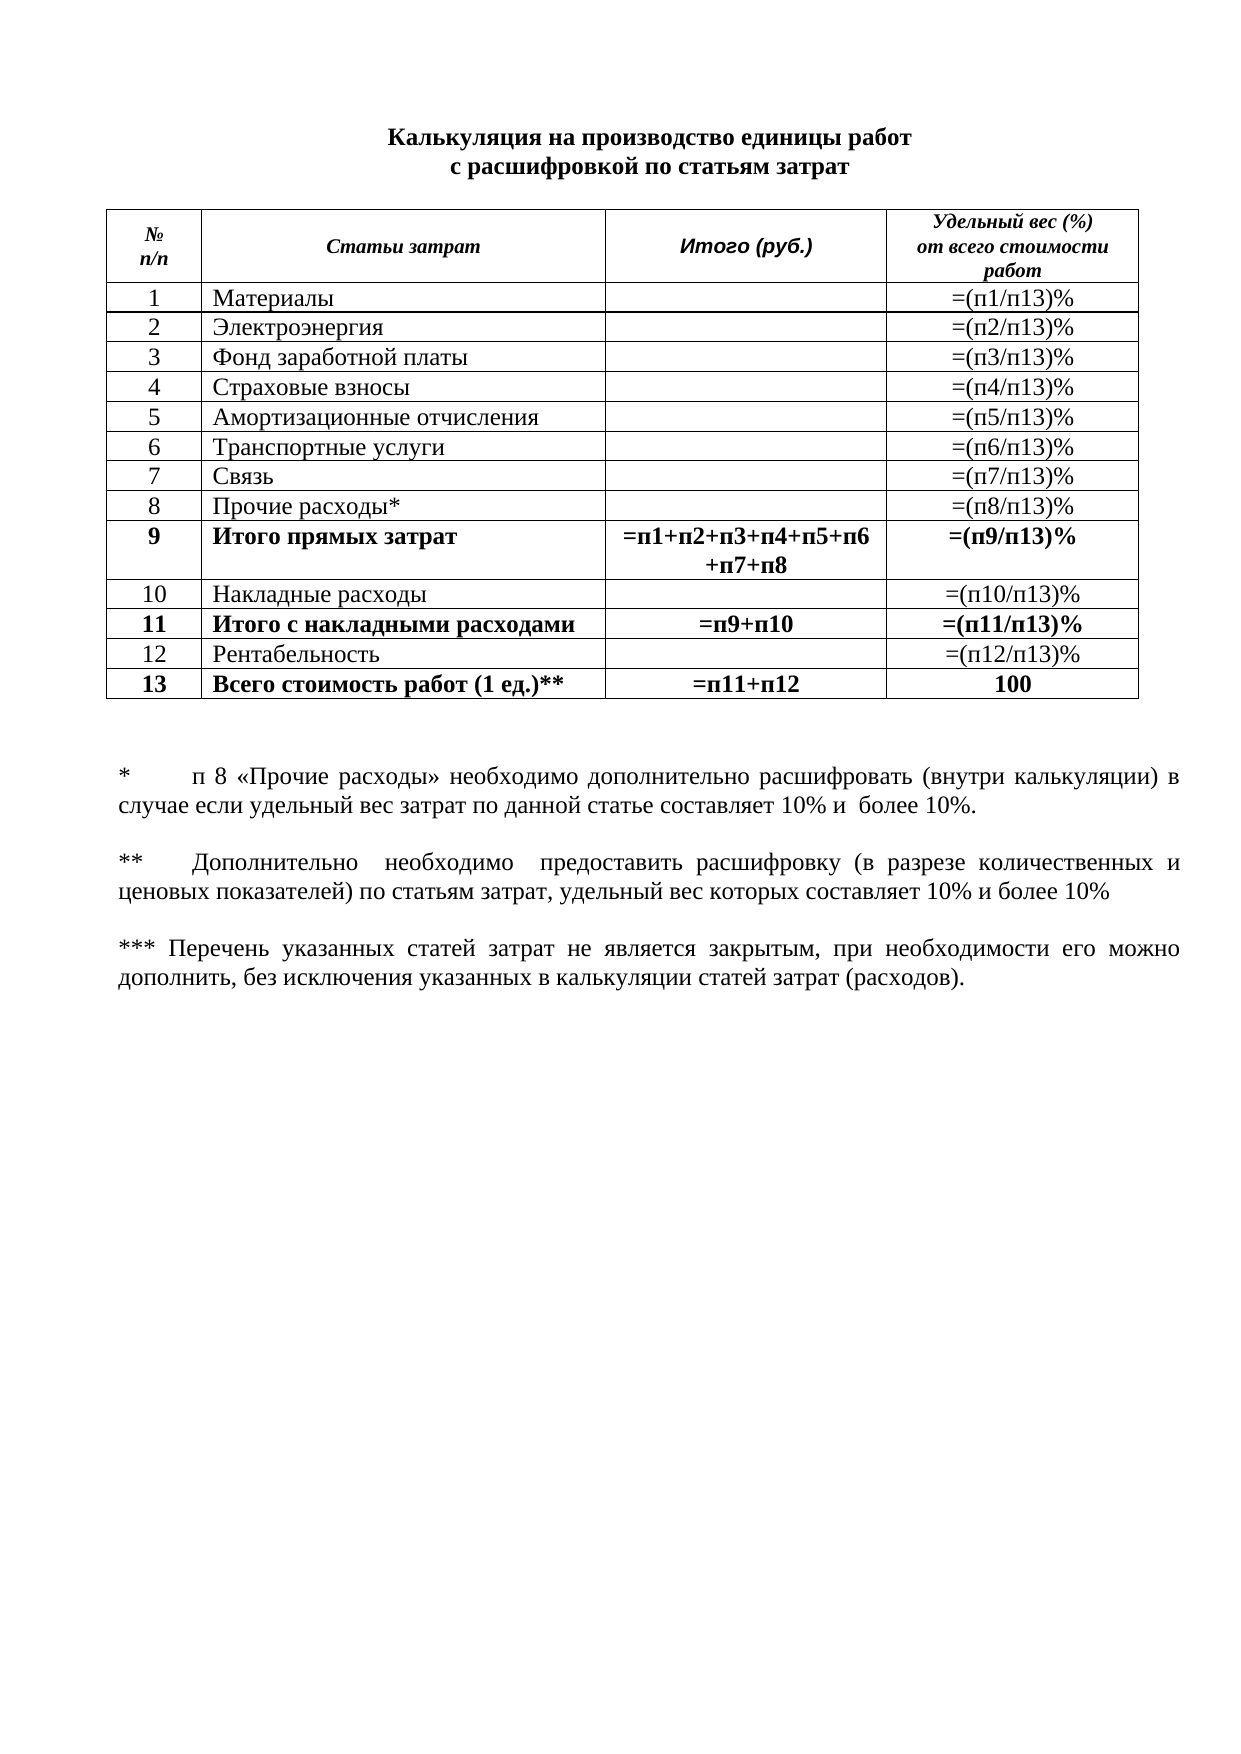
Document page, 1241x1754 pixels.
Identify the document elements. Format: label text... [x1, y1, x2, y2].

table_cell [606, 402, 886, 431]
table_cell 7 [107, 461, 201, 490]
title Калькуляция на производство единицы работ [118, 122, 1181, 151]
table_cell [606, 432, 886, 460]
table_cell Страховые взносы [202, 372, 605, 401]
table_cell [606, 283, 886, 311]
table_cell Итого прямых затрат [202, 521, 605, 578]
table_cell 5 [107, 402, 201, 431]
table_cell 10 [107, 580, 201, 608]
table_cell Прочие расходы* [202, 491, 605, 520]
table_cell [606, 313, 886, 341]
table_cell =п11+п12 [606, 669, 886, 698]
table_cell 8 [107, 491, 201, 520]
title *** Перечень указанных статей затрат не является закрытым, при необходимости его можно дополнить, без исключения указанных в калькуляции статей затрат (расходов). [118, 933, 1181, 991]
table_cell Транспортные услуги [202, 432, 605, 460]
table_cell =(п4/п13)% [887, 372, 1138, 401]
table_cell =(п2/п13)% [887, 313, 1138, 341]
table_cell 9 [107, 521, 201, 578]
table_cell Накладные расходы [202, 580, 605, 608]
table_cell =(п6/п13)% [887, 432, 1138, 460]
table_cell 13 [107, 669, 201, 698]
table_cell =(п10/п13)% [887, 580, 1138, 608]
table_cell =п1+п2+п3+п4+п5+п6+п7+п8 [606, 521, 886, 578]
title с расшифровкой по статьям затрат [118, 151, 1181, 180]
table_cell =(п3/п13)% [887, 342, 1138, 371]
table_cell =(п7/п13)% [887, 461, 1138, 490]
table_cell =(п12/п13)% [887, 639, 1138, 668]
table_cell Амортизационные отчисления [202, 402, 605, 431]
table_header Статьи затрат [202, 210, 605, 282]
table_cell Связь [202, 461, 605, 490]
table_cell 12 [107, 639, 201, 668]
table_cell =(п9/п13)% [887, 521, 1138, 578]
table_cell 11 [107, 609, 201, 638]
table_cell =п9+п10 [606, 609, 886, 638]
table_header Удельный вес (%) от всего стоимости работ [887, 210, 1138, 282]
table_cell Всего стоимость работ (1 ед.)** [202, 669, 605, 698]
table_cell 1 [107, 283, 201, 311]
table_cell Итого с накладными расходами [202, 609, 605, 638]
table_cell =(п1/п13)% [887, 283, 1138, 311]
table_cell =(п5/п13)% [887, 402, 1138, 431]
table_cell 6 [107, 432, 201, 460]
title * п 8 «Прочие расходы» необходимо дополнительно расшифровать (внутри калькуляции) в случае если удельный вес затрат по данной статье составляет 10% и более 10%. [118, 761, 1181, 818]
title ** Дополнительно необходимо предоставить расшифровку (в разрезе количественных и ценовых показателей) по статьям затрат, удельный вес которых составляет 10% и более 10% [118, 847, 1181, 905]
table_cell 3 [107, 342, 201, 371]
table_cell =(п8/п13)% [887, 491, 1138, 520]
table_cell 100 [887, 669, 1138, 698]
table_cell [606, 580, 886, 608]
table_cell [606, 372, 886, 401]
table_cell [606, 461, 886, 490]
table_cell =(п11/п13)% [887, 609, 1138, 638]
table_cell Фонд заработной платы [202, 342, 605, 371]
table_cell 4 [107, 372, 201, 401]
table_cell 2 [107, 313, 201, 341]
table_cell Электроэнергия [202, 313, 605, 341]
table_header Итого (руб.) [606, 210, 886, 282]
table_cell [606, 639, 886, 668]
table_cell Рентабельность [202, 639, 605, 668]
table_header № п/п [107, 210, 201, 282]
table_cell Материалы [202, 283, 605, 311]
table_cell [606, 342, 886, 371]
table_cell [606, 491, 886, 520]
